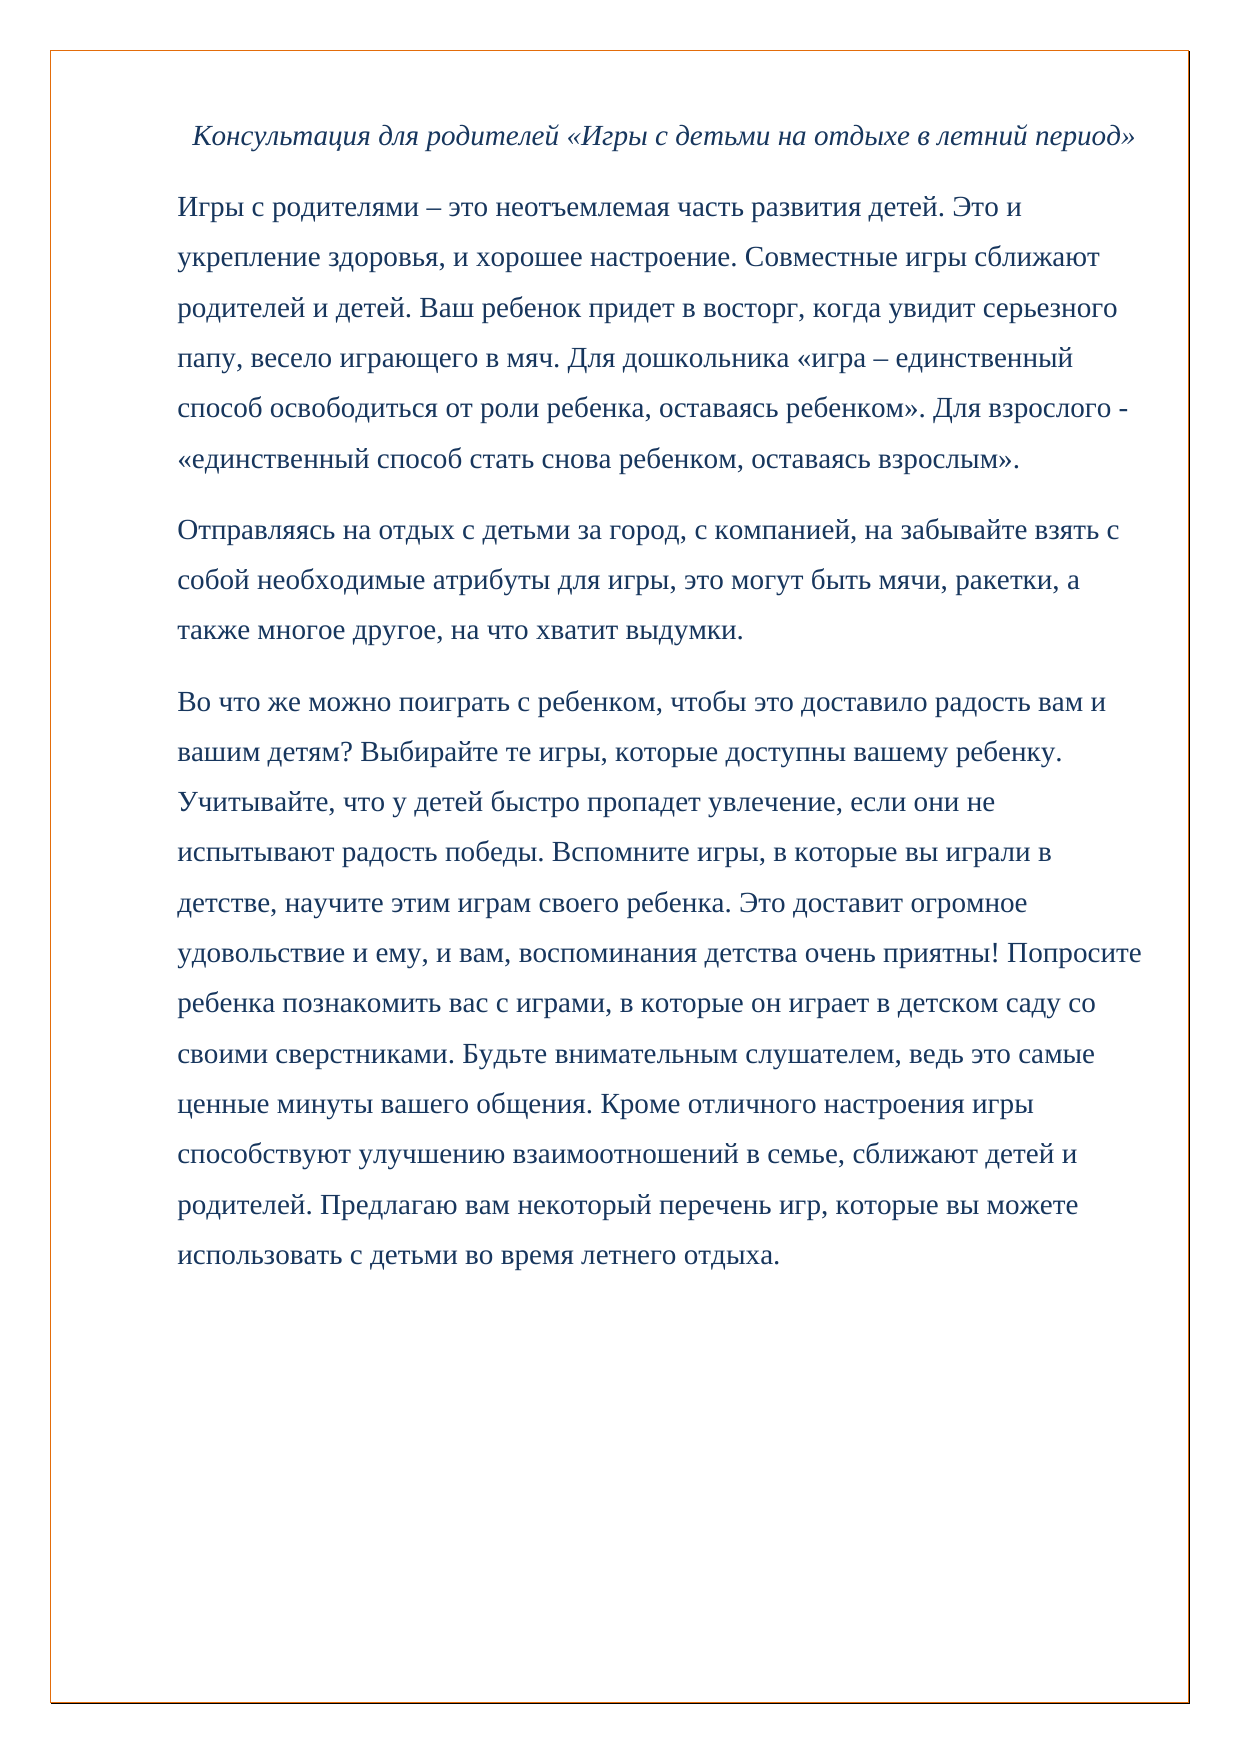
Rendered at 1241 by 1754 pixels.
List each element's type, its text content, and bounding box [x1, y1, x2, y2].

text Во что же можно поиграть с ребенком, чтобы это доставило радость вам и вашим детям? Выбирайте те игры, которые доступны вашему ребенку. Учитывайте, что у детей быстро пропадет увлечение, если они не испытывают радость победы. Вспомните игры, в которые вы играли в детстве, научите этим играм своего ребенка. Это доставит огромное удовольствие и ему, и вам, воспоминания детства очень приятны! Попросите ребенка познакомить вас с играми, в которые он играет в детском саду со своими сверстниками. Будьте внимательным слушателем, ведь это самые ценные минуты вашего общения. Кроме отличного настроения игры способствуют улучшению взаимоотношений в семье, сближают детей и родителей. Предлагаю вам некоторый перечень игр, которые вы можете использовать с детьми во время летнего отдыха. [177, 684, 1151, 1271]
text Консультация для родителей «Игры с детьми на отдыхе в летний период» [177, 118, 1151, 152]
text Отправляясь на отдых с детьми за город, с компанией, на забывайте взять с собой необходимые атрибуты для игры, это могут быть мячи, ракетки, а также многое другое, на что хватит выдумки. [177, 512, 1151, 646]
text Игры с родителями – это неотъемлемая часть развития детей. Это и укрепление здоровья, и хорошее настроение. Совместные игры сближают родителей и детей. Ваш ребенок придет в восторг, когда увидит серьезного папу, весело играющего в мяч. Для дошкольника «игра – единственный способ освободиться от роли ребенка, оставаясь ребенком». Для взрослого - «единственный способ стать снова ребенком, оставаясь взрослым». [177, 189, 1151, 474]
